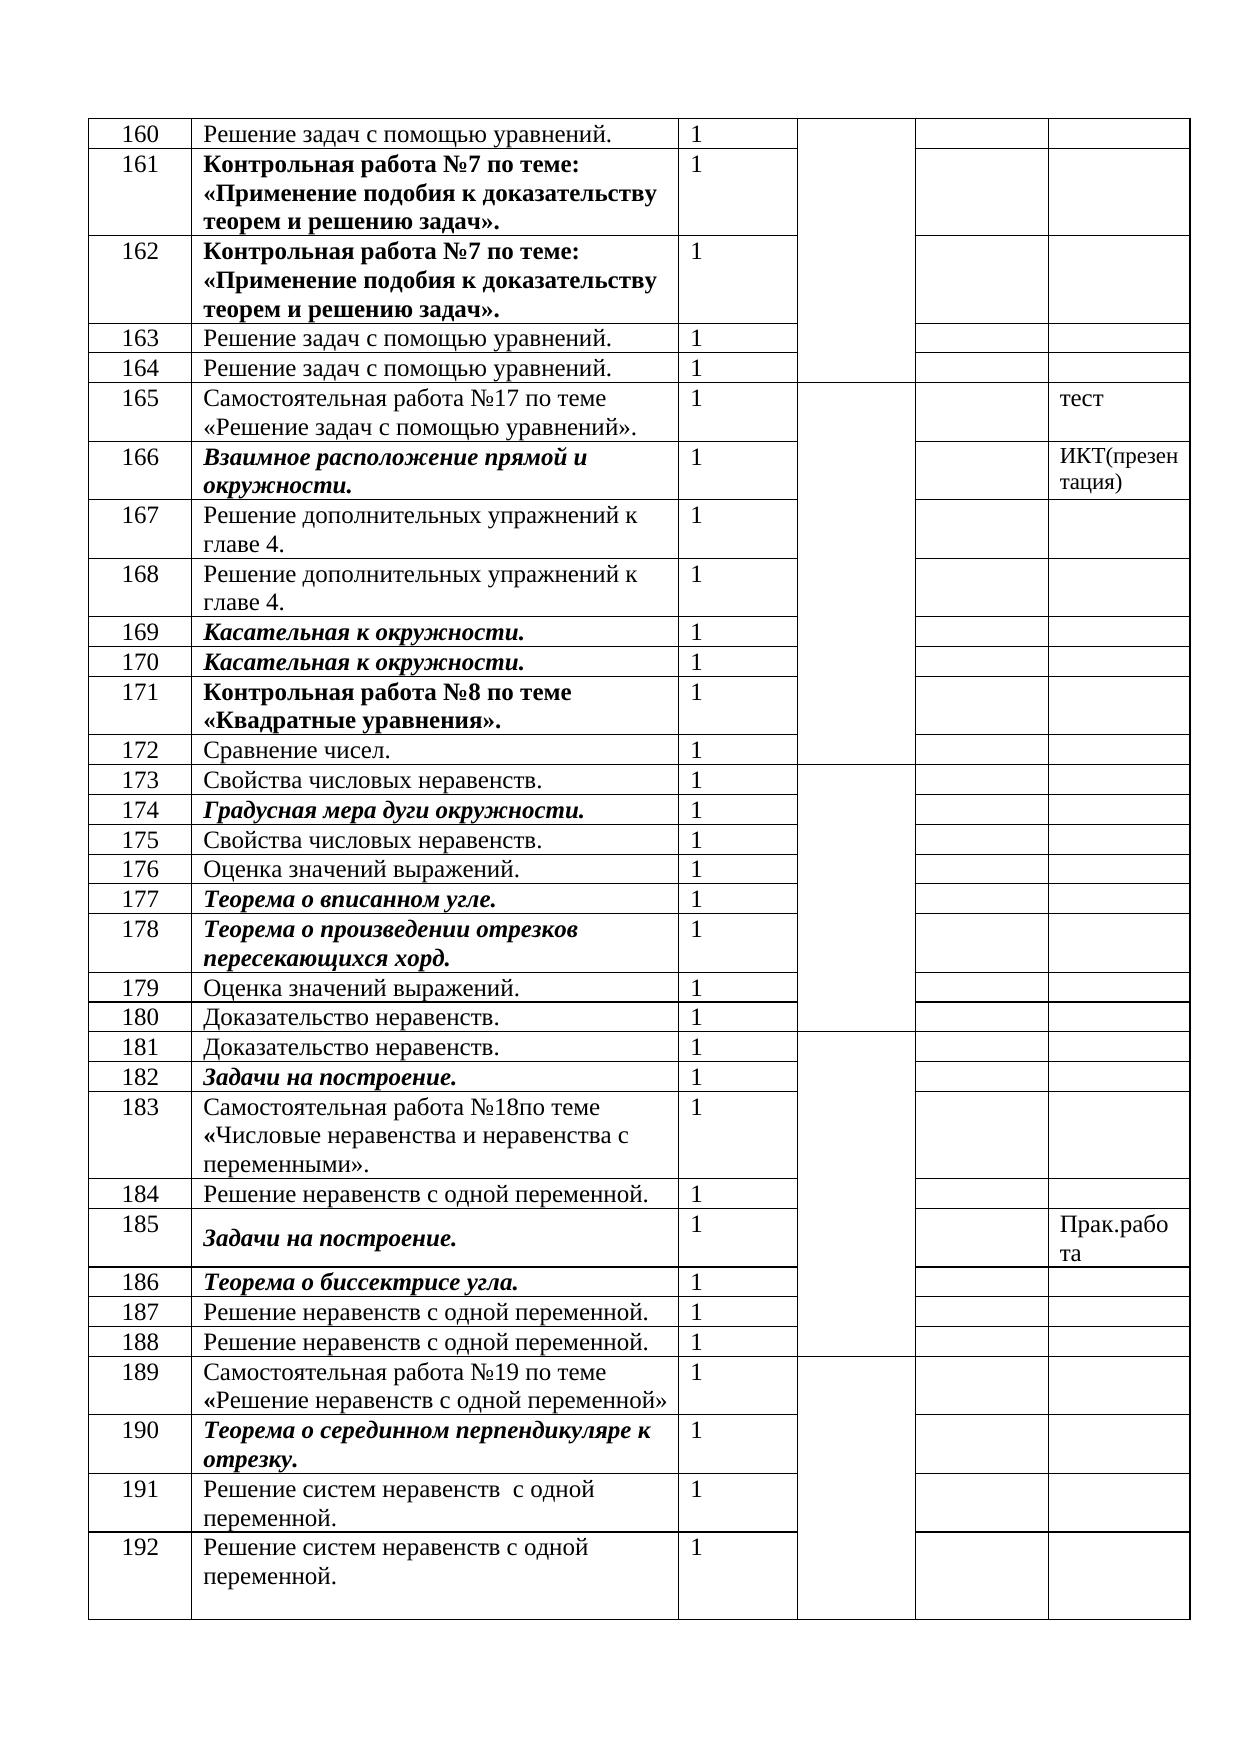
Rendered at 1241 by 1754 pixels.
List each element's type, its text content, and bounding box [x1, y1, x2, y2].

table_cell Задачи на построение. [192, 1209, 678, 1266]
table_cell Самостоятельная работа №19 по теме «Решение неравенств с одной переменной» [192, 1357, 678, 1414]
table_cell [1049, 735, 1189, 764]
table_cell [192, 1533, 678, 1619]
table_cell [798, 1357, 915, 1619]
table_cell [1049, 1357, 1189, 1414]
table_cell Теорема о вписанном угле. [192, 884, 678, 913]
table_cell [916, 914, 1048, 972]
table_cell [192, 1474, 678, 1531]
table_cell 1 [679, 1032, 797, 1061]
table_cell 1 [679, 914, 797, 972]
table_cell [916, 1297, 1048, 1326]
table_cell 1 [679, 973, 797, 1001]
table_cell Решение задач с помощью уравнений. [192, 324, 678, 352]
table_cell [916, 765, 1048, 794]
table_cell Теорема о серединном перпендикуляре к отрезку. [192, 1415, 678, 1473]
table_cell [1049, 677, 1189, 734]
table_cell 1 [679, 500, 797, 558]
table_cell 1 [679, 1179, 797, 1208]
table_cell [916, 500, 1048, 558]
table_cell [916, 559, 1048, 616]
table_cell Решение дополнительных упражнений к главе 4. [192, 559, 678, 616]
table_cell [1049, 884, 1189, 913]
table_cell [798, 383, 915, 764]
table_cell Оценка значений выражений. [192, 855, 678, 883]
table_cell [1049, 855, 1189, 883]
table_cell 1 [679, 149, 797, 235]
table_cell [916, 735, 1048, 764]
table_cell 169 [89, 617, 191, 646]
table_cell 1 [679, 1268, 797, 1296]
table_cell [1049, 765, 1189, 794]
table_cell [916, 1533, 1048, 1619]
table_cell [798, 765, 915, 1031]
table_cell 165 [89, 383, 191, 441]
table_cell Доказательство неравенств. [192, 1003, 678, 1031]
table_cell 181 [89, 1032, 191, 1061]
table_cell [916, 1032, 1048, 1061]
table_cell [1049, 1003, 1189, 1031]
table_cell Решение неравенств с одной переменной. [192, 1327, 678, 1356]
table_cell [916, 1003, 1048, 1031]
table_cell 163 [89, 324, 191, 352]
table_cell 1 [679, 236, 797, 322]
table_cell 178 [89, 914, 191, 972]
table_cell 1 [679, 884, 797, 913]
table_cell 175 [89, 825, 191, 853]
table_cell [1049, 1179, 1189, 1208]
table_cell 167 [89, 500, 191, 558]
table_cell 1 [679, 383, 797, 441]
table_cell 171 [89, 677, 191, 734]
table_cell 187 [89, 1297, 191, 1326]
table_cell [916, 1415, 1048, 1473]
table_cell 166 [89, 442, 191, 499]
table_cell 173 [89, 765, 191, 794]
table_cell Доказательство неравенств. [192, 1032, 678, 1061]
table_cell [916, 1268, 1048, 1296]
table_cell [1049, 914, 1189, 972]
table_cell [916, 324, 1048, 352]
table_cell 1 [679, 825, 797, 853]
table_cell [916, 884, 1048, 913]
table_cell Задачи на построение. [192, 1062, 678, 1091]
table_cell Решение дополнительных упражнений к главе 4. [192, 500, 678, 558]
table_cell [1049, 1474, 1189, 1531]
table_cell Прак.работа [1049, 1209, 1189, 1266]
table_cell [1049, 1062, 1189, 1091]
table_cell 1 [679, 1297, 797, 1326]
table_cell 1 [679, 353, 797, 382]
table_cell [1049, 236, 1189, 322]
table_cell 1 [679, 324, 797, 352]
table_cell [1049, 353, 1189, 382]
table_cell ИКТ(презентация) [1049, 442, 1189, 499]
table_cell [1049, 973, 1189, 1001]
table_cell [916, 1357, 1048, 1414]
table_cell Контрольная работа №7 по теме: «Применение подобия к доказательству теорем и решению задач». [192, 236, 678, 322]
table_cell Касательная к окружности. [192, 617, 678, 646]
table_cell [916, 442, 1048, 499]
table_cell [1049, 1415, 1189, 1473]
table_cell Самостоятельная работа №18по теме «Числовые неравенства и неравенства с переменными». [192, 1092, 678, 1178]
table_cell 184 [89, 1179, 191, 1208]
table_cell 185 [89, 1209, 191, 1266]
table_cell [1049, 1297, 1189, 1326]
table_cell 1 [679, 559, 797, 616]
table_cell 1 [679, 1209, 797, 1266]
table_cell [916, 1062, 1048, 1091]
table_cell 190 [89, 1415, 191, 1473]
table_cell [1049, 795, 1189, 824]
table_cell [1049, 1533, 1189, 1619]
table_cell [916, 1179, 1048, 1208]
table_cell 183 [89, 1092, 191, 1178]
table_cell 174 [89, 795, 191, 824]
table_cell Градусная мера дуги окружности. [192, 795, 678, 824]
table_cell Свойства числовых неравенств. [192, 765, 678, 794]
table_cell тест [1049, 383, 1189, 441]
table_cell 1 [679, 1092, 797, 1178]
table_cell 192 [89, 1533, 191, 1619]
table_cell [916, 647, 1048, 676]
table_cell Свойства числовых неравенств. [192, 825, 678, 853]
table_cell 172 [89, 735, 191, 764]
table_cell 162 [89, 236, 191, 322]
table_cell 177 [89, 884, 191, 913]
table_cell 1 [679, 617, 797, 646]
table_cell [916, 825, 1048, 853]
table_cell 179 [89, 973, 191, 1001]
table_cell 160 [89, 119, 191, 148]
table_cell 1 [679, 1415, 797, 1473]
table_cell Решение задач с помощью уравнений. [192, 119, 678, 148]
table_cell [1049, 647, 1189, 676]
table_cell 186 [89, 1268, 191, 1296]
table_cell Касательная к окружности. [192, 647, 678, 676]
table_cell [916, 1209, 1048, 1266]
table_cell [1049, 119, 1189, 148]
table_cell 1 [679, 1357, 797, 1414]
table_cell Теорема о биссектрисе угла. [192, 1268, 678, 1296]
table_cell 1 [679, 1474, 797, 1531]
table_cell Взаимное расположение прямой и окружности. [192, 442, 678, 499]
table_cell [798, 1032, 915, 1356]
table_cell 188 [89, 1327, 191, 1356]
table_cell [1049, 324, 1189, 352]
table_cell 1 [679, 647, 797, 676]
table_cell [916, 855, 1048, 883]
table_cell 164 [89, 353, 191, 382]
table_cell Контрольная работа №7 по теме: «Применение подобия к доказательству теорем и решению задач». [192, 149, 678, 235]
table_cell 1 [679, 1062, 797, 1091]
table_cell 1 [679, 1533, 797, 1619]
table_cell [916, 795, 1048, 824]
table_cell [916, 973, 1048, 1001]
table_cell Оценка значений выражений. [192, 973, 678, 1001]
table_cell [1049, 149, 1189, 235]
table_cell [1049, 825, 1189, 853]
table_cell [1049, 500, 1189, 558]
table_cell [1049, 1268, 1189, 1296]
table_cell Самостоятельная работа №17 по теме «Решение задач с помощью уравнений». [192, 383, 678, 441]
table_cell Решение неравенств с одной переменной. [192, 1179, 678, 1208]
table_cell [1049, 1327, 1189, 1356]
table_cell 1 [679, 677, 797, 734]
table_cell [916, 353, 1048, 382]
table_cell [916, 119, 1048, 148]
table_cell [916, 149, 1048, 235]
table_cell 170 [89, 647, 191, 676]
table_cell [1049, 559, 1189, 616]
table_cell 1 [679, 1003, 797, 1031]
table_cell [916, 1474, 1048, 1531]
table_cell 1 [679, 765, 797, 794]
table_cell 189 [89, 1357, 191, 1414]
table_cell 1 [679, 119, 797, 148]
table_cell Решение неравенств с одной переменной. [192, 1297, 678, 1326]
table_cell Теорема о произведении отрезков пересекающихся хорд. [192, 914, 678, 972]
table_cell 1 [679, 442, 797, 499]
table_cell [916, 1092, 1048, 1178]
table_cell 191 [89, 1474, 191, 1531]
table_cell 1 [679, 795, 797, 824]
table_cell [1049, 1032, 1189, 1061]
table_cell [916, 1327, 1048, 1356]
table_cell 161 [89, 149, 191, 235]
table_cell 1 [679, 855, 797, 883]
table_cell [916, 617, 1048, 646]
table_cell 1 [679, 735, 797, 764]
table_cell Решение задач с помощью уравнений. [192, 353, 678, 382]
table_cell [916, 677, 1048, 734]
table_cell [916, 236, 1048, 322]
table_cell 168 [89, 559, 191, 616]
table_cell [916, 383, 1048, 441]
table_cell Сравнение чисел. [192, 735, 678, 764]
table_cell [1049, 617, 1189, 646]
table_cell Контрольная работа №8 по теме «Квадратные уравнения». [192, 677, 678, 734]
table_cell [1049, 1092, 1189, 1178]
table_cell 180 [89, 1003, 191, 1031]
table_cell 1 [679, 1327, 797, 1356]
table_cell 176 [89, 855, 191, 883]
table_cell 182 [89, 1062, 191, 1091]
